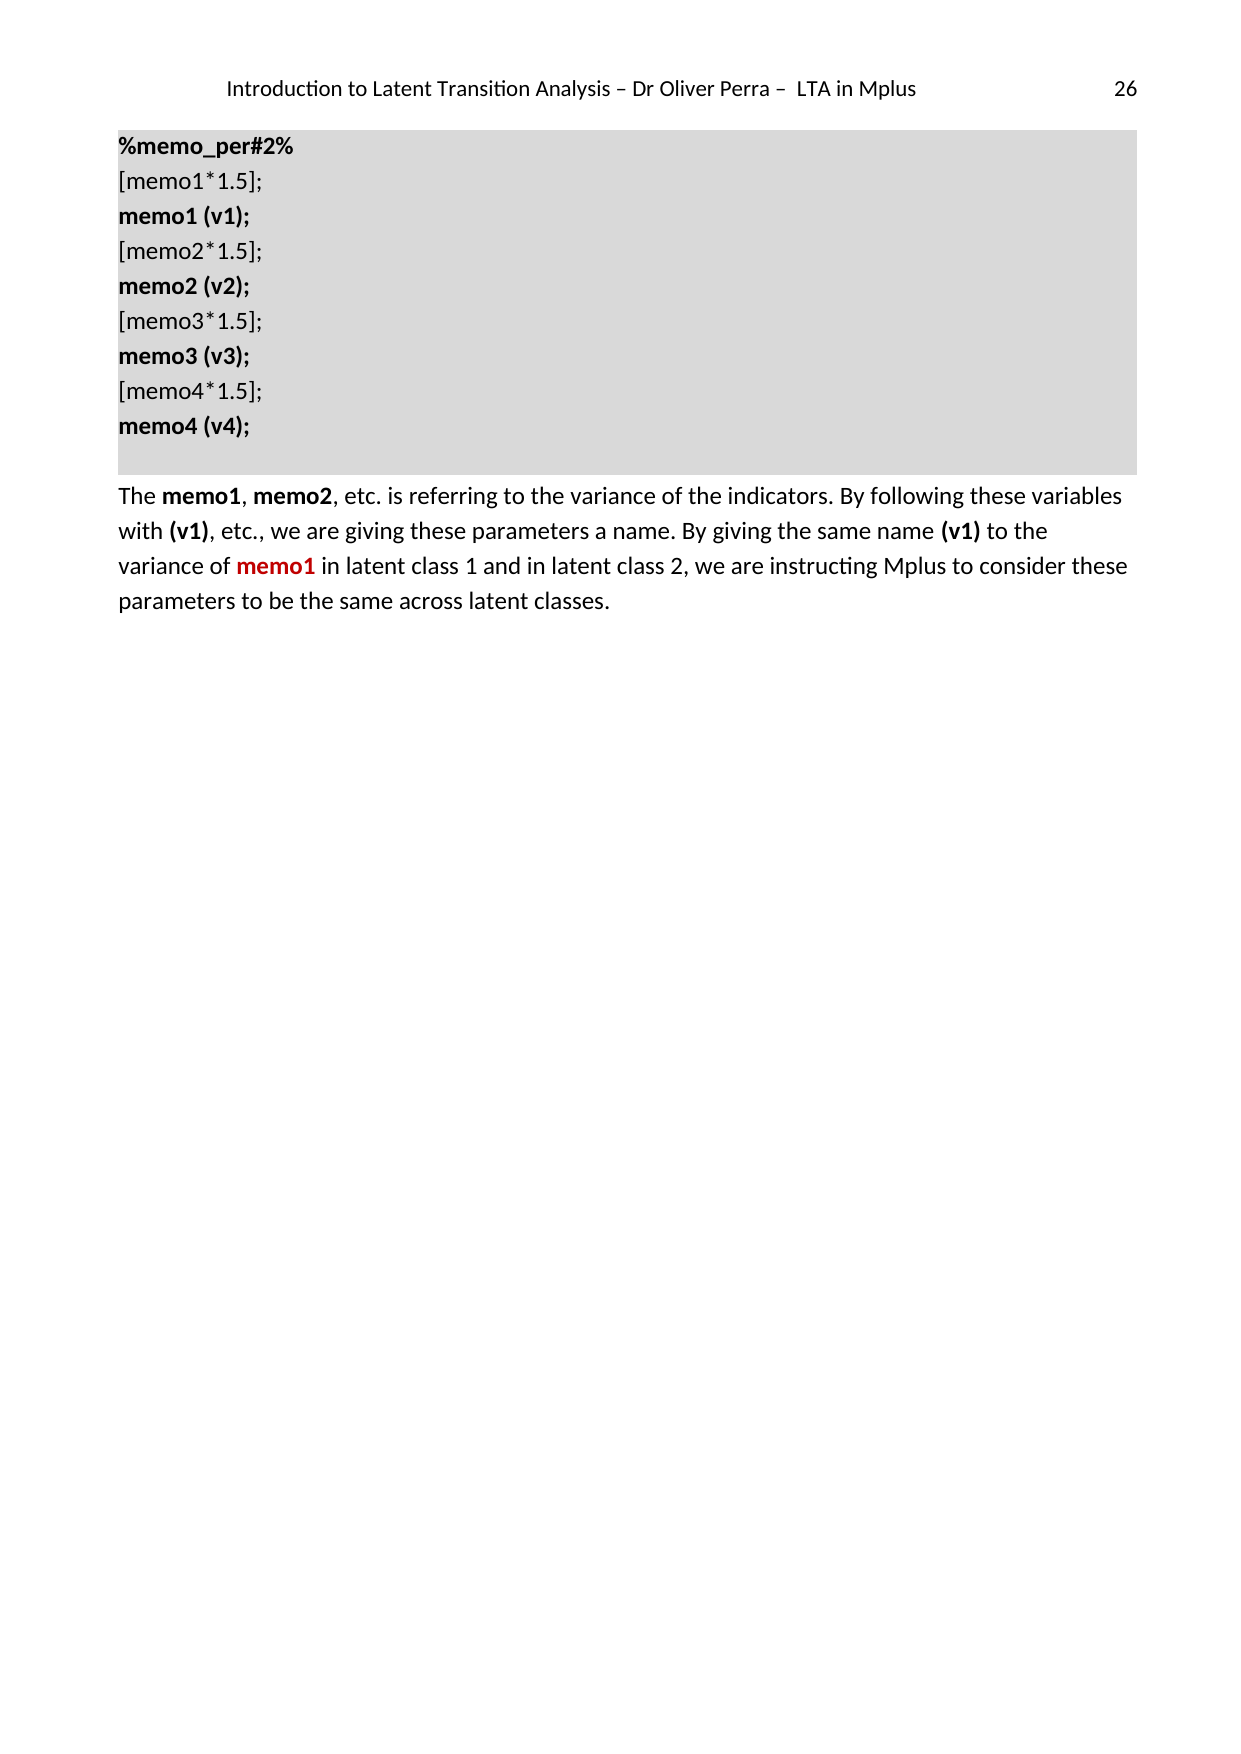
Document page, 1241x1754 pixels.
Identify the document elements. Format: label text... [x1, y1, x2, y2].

text %memo_per#2% [118, 130, 1137, 160]
text memo3 (v3); [118, 340, 1137, 370]
text memo2 (v2); [118, 270, 1137, 300]
text The memo1, memo2, etc. is referring to the variance of the indicators. By following these variables with (v1), etc., we are giving these parameters a name. By giving the same name (v1) to the variance of memo1 in latent class 1 and in latent class 2, we are instructing Mplus to consider these parameters to be the same across latent classes. [118, 480, 1137, 615]
text memo4 (v4); [118, 410, 1137, 440]
text [memo3*1.5]; [118, 305, 1137, 335]
text [memo1*1.5]; [118, 165, 1137, 195]
text [memo2*1.5]; [118, 235, 1137, 265]
text [memo4*1.5]; [118, 375, 1137, 405]
text memo1 (v1); [118, 200, 1137, 230]
